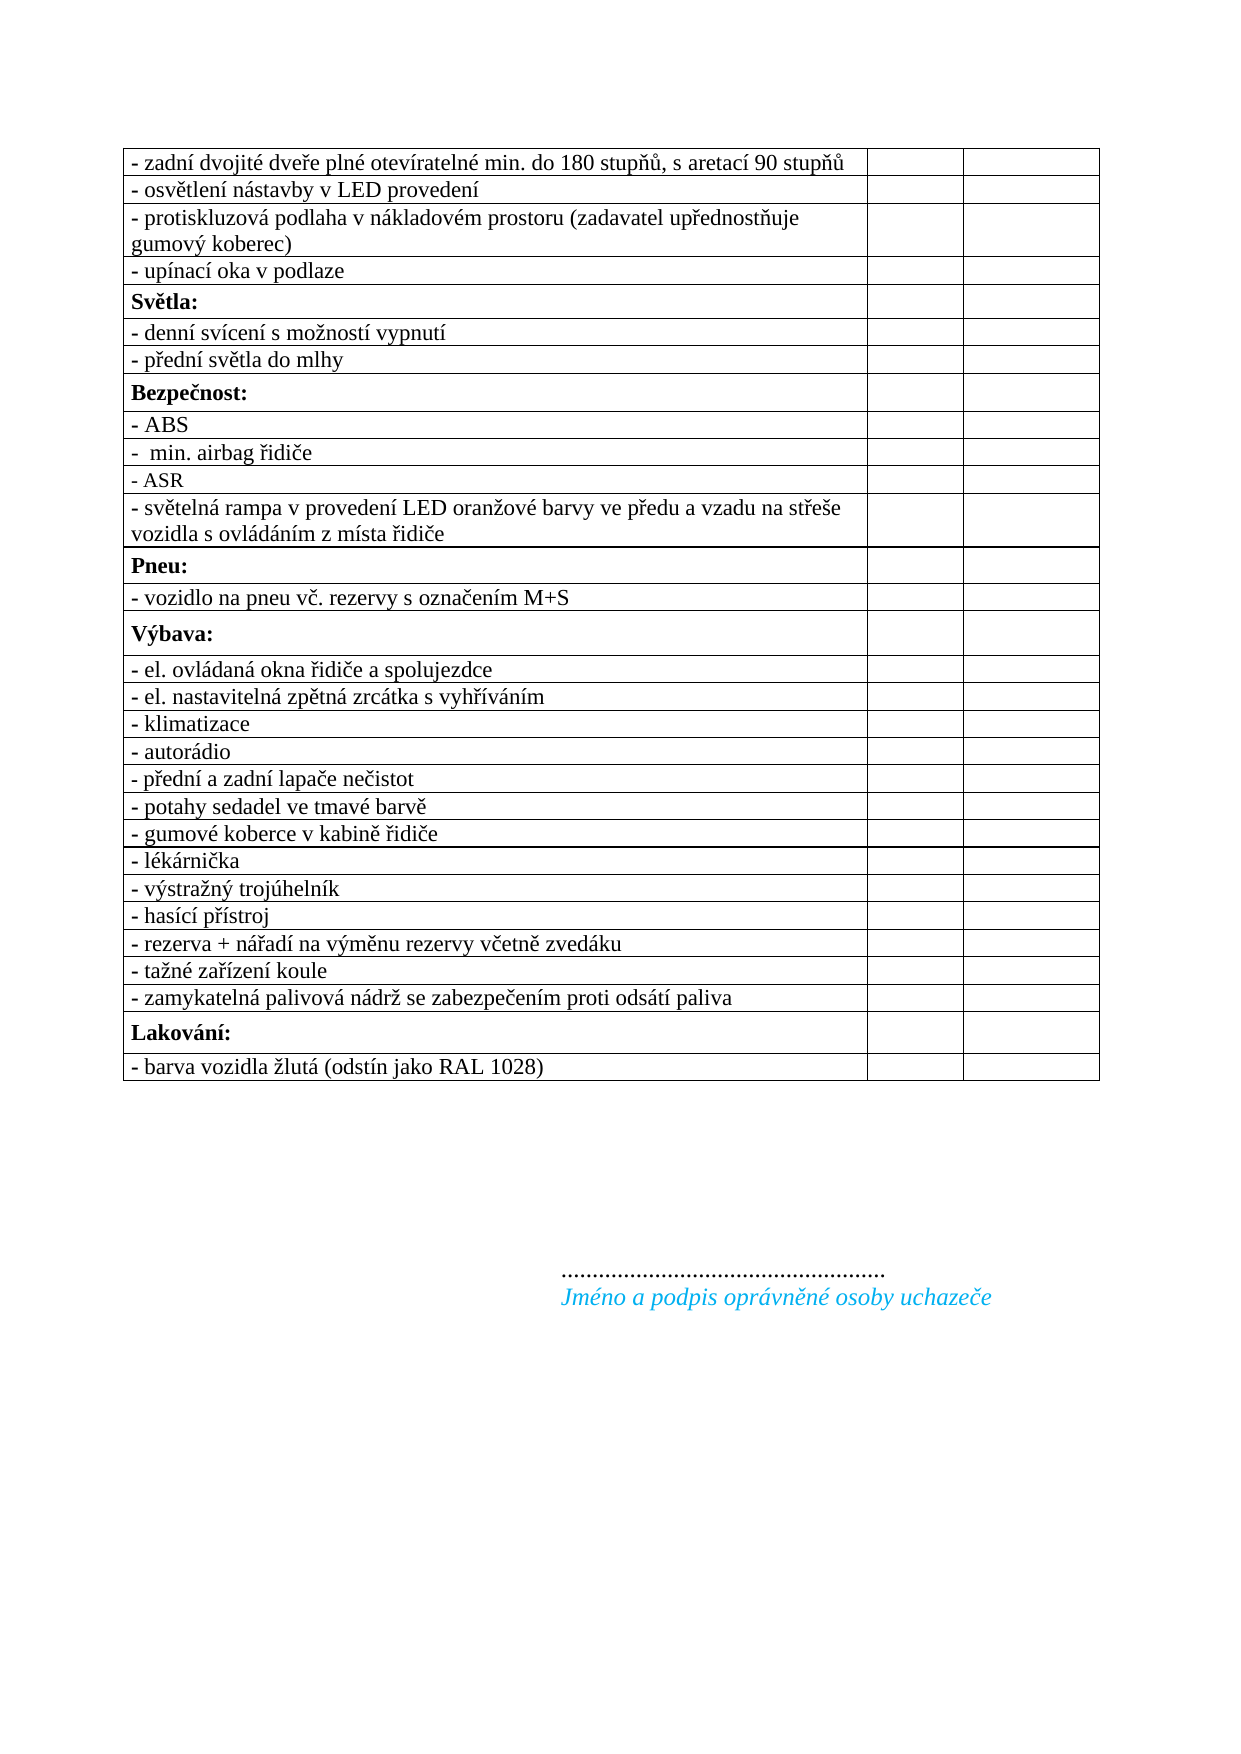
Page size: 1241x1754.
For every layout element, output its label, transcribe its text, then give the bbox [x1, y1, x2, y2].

table_cell - zamykatelná palivová nádrž se zabezpečením proti odsátí paliva [124, 985, 867, 1011]
table_cell - gumové koberce v kabině řidiče [124, 820, 867, 846]
table_cell [868, 930, 963, 956]
table_cell [868, 346, 963, 372]
table_cell - el. nastavitelná zpětná zrcátka s vyhříváním [124, 683, 867, 709]
table_cell Lakování: [124, 1012, 867, 1052]
table_cell - přední a zadní lapače nečistot [124, 765, 867, 792]
table_cell - min. airbag řidiče [124, 439, 867, 465]
table_cell [868, 494, 963, 546]
table_cell [868, 548, 963, 583]
table_cell [868, 1054, 963, 1080]
table_cell [868, 848, 963, 874]
table_cell [868, 820, 963, 846]
table_cell [868, 765, 963, 792]
table_cell - autorádio [124, 738, 867, 764]
table_cell [868, 656, 963, 682]
table_cell [964, 738, 1099, 764]
table_cell [868, 176, 963, 202]
table_cell [964, 584, 1099, 610]
table_cell [964, 930, 1099, 956]
table_cell - výstražný trojúhelník [124, 875, 867, 901]
text .................................................... [517, 1254, 1115, 1282]
table_cell - osvětlení nástavby v LED provedení [124, 176, 867, 202]
table_cell [964, 848, 1099, 874]
table_cell [868, 285, 963, 318]
table_cell - světelná rampa v provedení LED oranžové barvy ve předu a vzadu na střeše vozidla s ovládáním z místa řidiče [124, 494, 867, 546]
table_cell [868, 902, 963, 929]
table_cell Bezpečnost: [124, 374, 867, 411]
table_cell [964, 793, 1099, 819]
table_cell [868, 985, 963, 1011]
table_cell [868, 374, 963, 411]
table_cell [964, 548, 1099, 583]
table_cell [964, 439, 1099, 465]
table_cell - hasící přístroj [124, 902, 867, 929]
table_cell [868, 257, 963, 284]
table_cell - protiskluzová podlaha v nákladovém prostoru (zadavatel upřednostňuje gumový koberec) [124, 204, 867, 256]
table_cell [964, 1012, 1099, 1052]
table_cell Pneu: [124, 548, 867, 583]
table_cell [868, 149, 963, 175]
table_cell - rezerva + nářadí na výměnu rezervy včetně zvedáku [124, 930, 867, 956]
table_cell [964, 374, 1099, 411]
table_cell [868, 738, 963, 764]
table_cell [964, 257, 1099, 284]
table_cell [868, 439, 963, 465]
table_cell [868, 412, 963, 438]
table_cell - ASR [124, 466, 867, 493]
table_cell - potahy sedadel ve tmavé barvě [124, 793, 867, 819]
table_cell [868, 584, 963, 610]
table_cell [964, 204, 1099, 256]
table_cell - barva vozidla žlutá (odstín jako RAL 1028) [124, 1054, 867, 1080]
table_cell [964, 656, 1099, 682]
table_cell [964, 985, 1099, 1011]
table_cell [868, 319, 963, 345]
table_cell [964, 611, 1099, 655]
table_cell - tažné zařízení koule [124, 957, 867, 983]
table_cell Výbava: [124, 611, 867, 655]
table_cell [964, 875, 1099, 901]
table_cell [868, 957, 963, 983]
table_cell [868, 204, 963, 256]
table_cell [868, 611, 963, 655]
table_cell [868, 793, 963, 819]
table_cell - ABS [124, 412, 867, 438]
table_cell [964, 466, 1099, 493]
table_cell [964, 346, 1099, 372]
table_cell [964, 1054, 1099, 1080]
table_cell [964, 176, 1099, 202]
table_cell [964, 319, 1099, 345]
table_cell [964, 494, 1099, 546]
table_cell [964, 149, 1099, 175]
table_cell - el. ovládaná okna řidiče a spolujezdce [124, 656, 867, 682]
table_cell Světla: [124, 285, 867, 318]
text Jméno a podpis oprávněné osoby uchazeče [487, 1282, 1115, 1311]
table_cell [964, 285, 1099, 318]
table_cell - lékárnička [124, 848, 867, 874]
table_cell [964, 957, 1099, 983]
table_cell [868, 466, 963, 493]
table_cell [964, 820, 1099, 846]
table_cell [868, 875, 963, 901]
table_cell [964, 683, 1099, 709]
table_cell [868, 1012, 963, 1052]
table_cell [964, 902, 1099, 929]
table_cell - klimatizace [124, 711, 867, 737]
table_cell [964, 711, 1099, 737]
table_cell [964, 412, 1099, 438]
table_cell [964, 765, 1099, 792]
table_cell [868, 711, 963, 737]
table_cell - denní svícení s možností vypnutí [124, 319, 867, 345]
table_cell - upínací oka v podlaze [124, 257, 867, 284]
table_cell - přední světla do mlhy [124, 346, 867, 372]
table_cell - zadní dvojité dveře plné otevíratelné min. do 180 stupňů, s aretací 90 stupňů [124, 149, 867, 175]
table_cell [868, 683, 963, 709]
table_cell - vozidlo na pneu vč. rezervy s označením M+S [124, 584, 867, 610]
